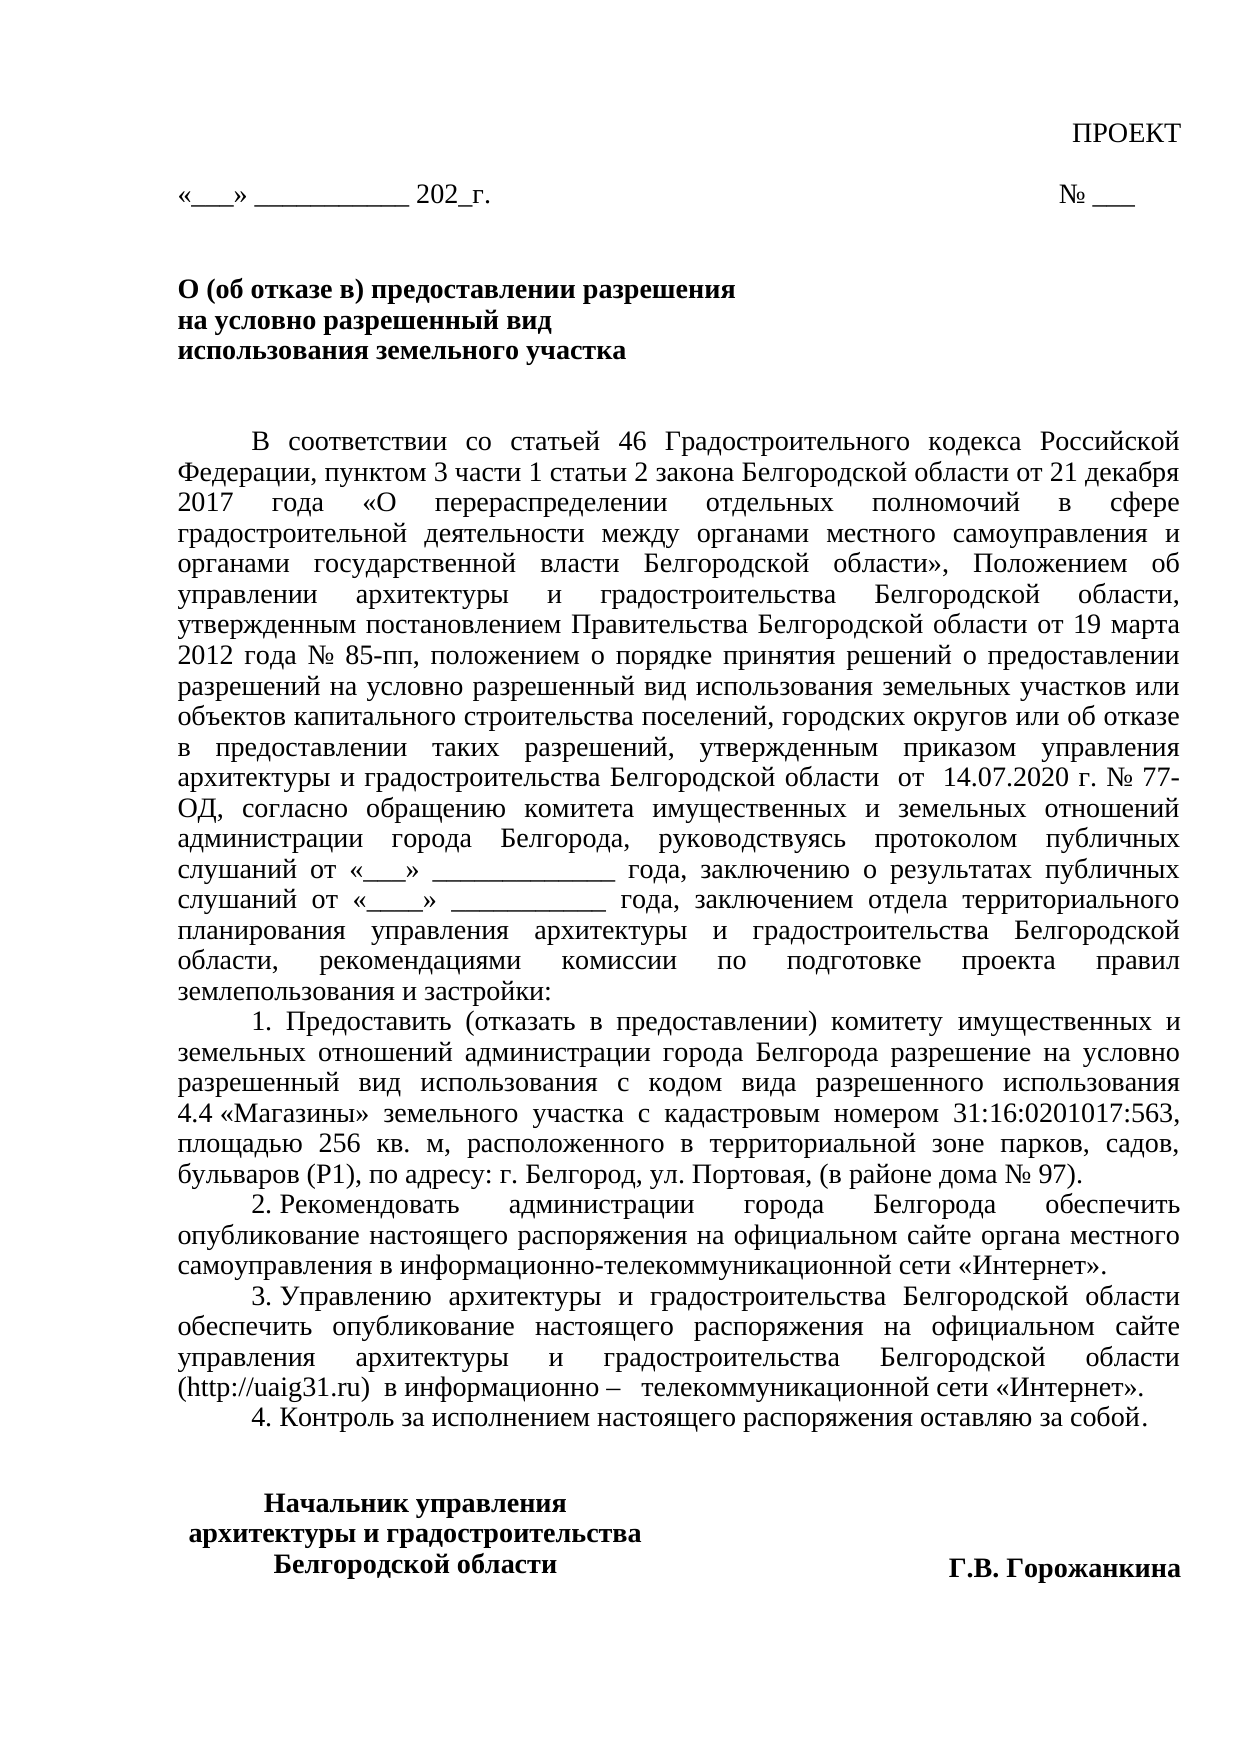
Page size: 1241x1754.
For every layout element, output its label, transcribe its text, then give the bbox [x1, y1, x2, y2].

text О (об отказе в) предоставлении разрешения на условно разрешенный вид [177, 274, 755, 335]
text ПРОЕКТ [177, 118, 1181, 148]
table_header Г.В. Горожанкина [665, 1488, 1192, 1583]
text В соответствии со статьей 46 Градостроительного кодекса Российской Федерации, пунктом 3 части 1 статьи 2 закона Белгородской области от 21 декабря 2017 года «О перераспределении отдельных полномочий в сфере градостроительной деятельности между органами местного самоуправления и органами государственной власти Белгородской области», Положением об управлении архитектуры и градостроительства Белгородской области, утвержденным постановлением Правительства Белгородской области от 19 марта 2012 года № 85-пп, положением о порядке принятия решений о предоставлении разрешений на условно разрешенный вид использования земельных участков или объектов капитального строительства поселений, городских округов или об отказе в предоставлении таких разрешений, утвержденным приказом управления архитектуры и градостроительства Белгородской области от 14.07.2020 г. № 77-ОД, согласно обращению комитета имущественных и земельных отношений администрации города Белгорода, руководствуясь протоколом публичных слушаний от «___» _____________ года, заключению о результатах публичных слушаний от «____» ___________ года, заключением отдела территориального планирования управления архитектуры и градостроительства Белгородской области, рекомендациями комиссии по подготовке проекта правил землепользования и застройки: [177, 426, 1181, 1006]
text 4. Контроль за исполнением настоящего распоряжения оставляю за собой. [177, 1403, 1181, 1433]
table_header Начальник управления архитектуры и градостроительства Белгородской области [166, 1488, 664, 1583]
text использования земельного участка [177, 335, 755, 366]
text 2. Рекомендовать администрации города Белгорода обеспечить опубликование настоящего распоряжения на официальном сайте органа местного самоуправления в информационно-телекоммуникационной сети «Интернет». [177, 1189, 1181, 1281]
text 3. Управлению архитектуры и градостроительства Белгородской области обеспечить опубликование настоящего распоряжения на официальном сайте управления архитектуры и градостроительства Белгородской области (http://uaig31.ru) в информационно – телекоммуникационной сети «Интернет». [177, 1281, 1181, 1403]
text 1. Предоставить (отказать в предоставлении) комитету имущественных и земельных отношений администрации города Белгорода разрешение на условно разрешенный вид использования с кодом вида разрешенного использования 4.4 «Магазины» земельного участка с кадастровым номером 31:16:0201017:563, площадью 256 кв. м, расположенного в территориальной зоне парков, садов, бульваров (Р1), по адресу: г. Белгород, ул. Портовая, (в районе дома № 97). [177, 1006, 1181, 1189]
text «___» ___________ 202_г. № ___ [177, 179, 1181, 209]
